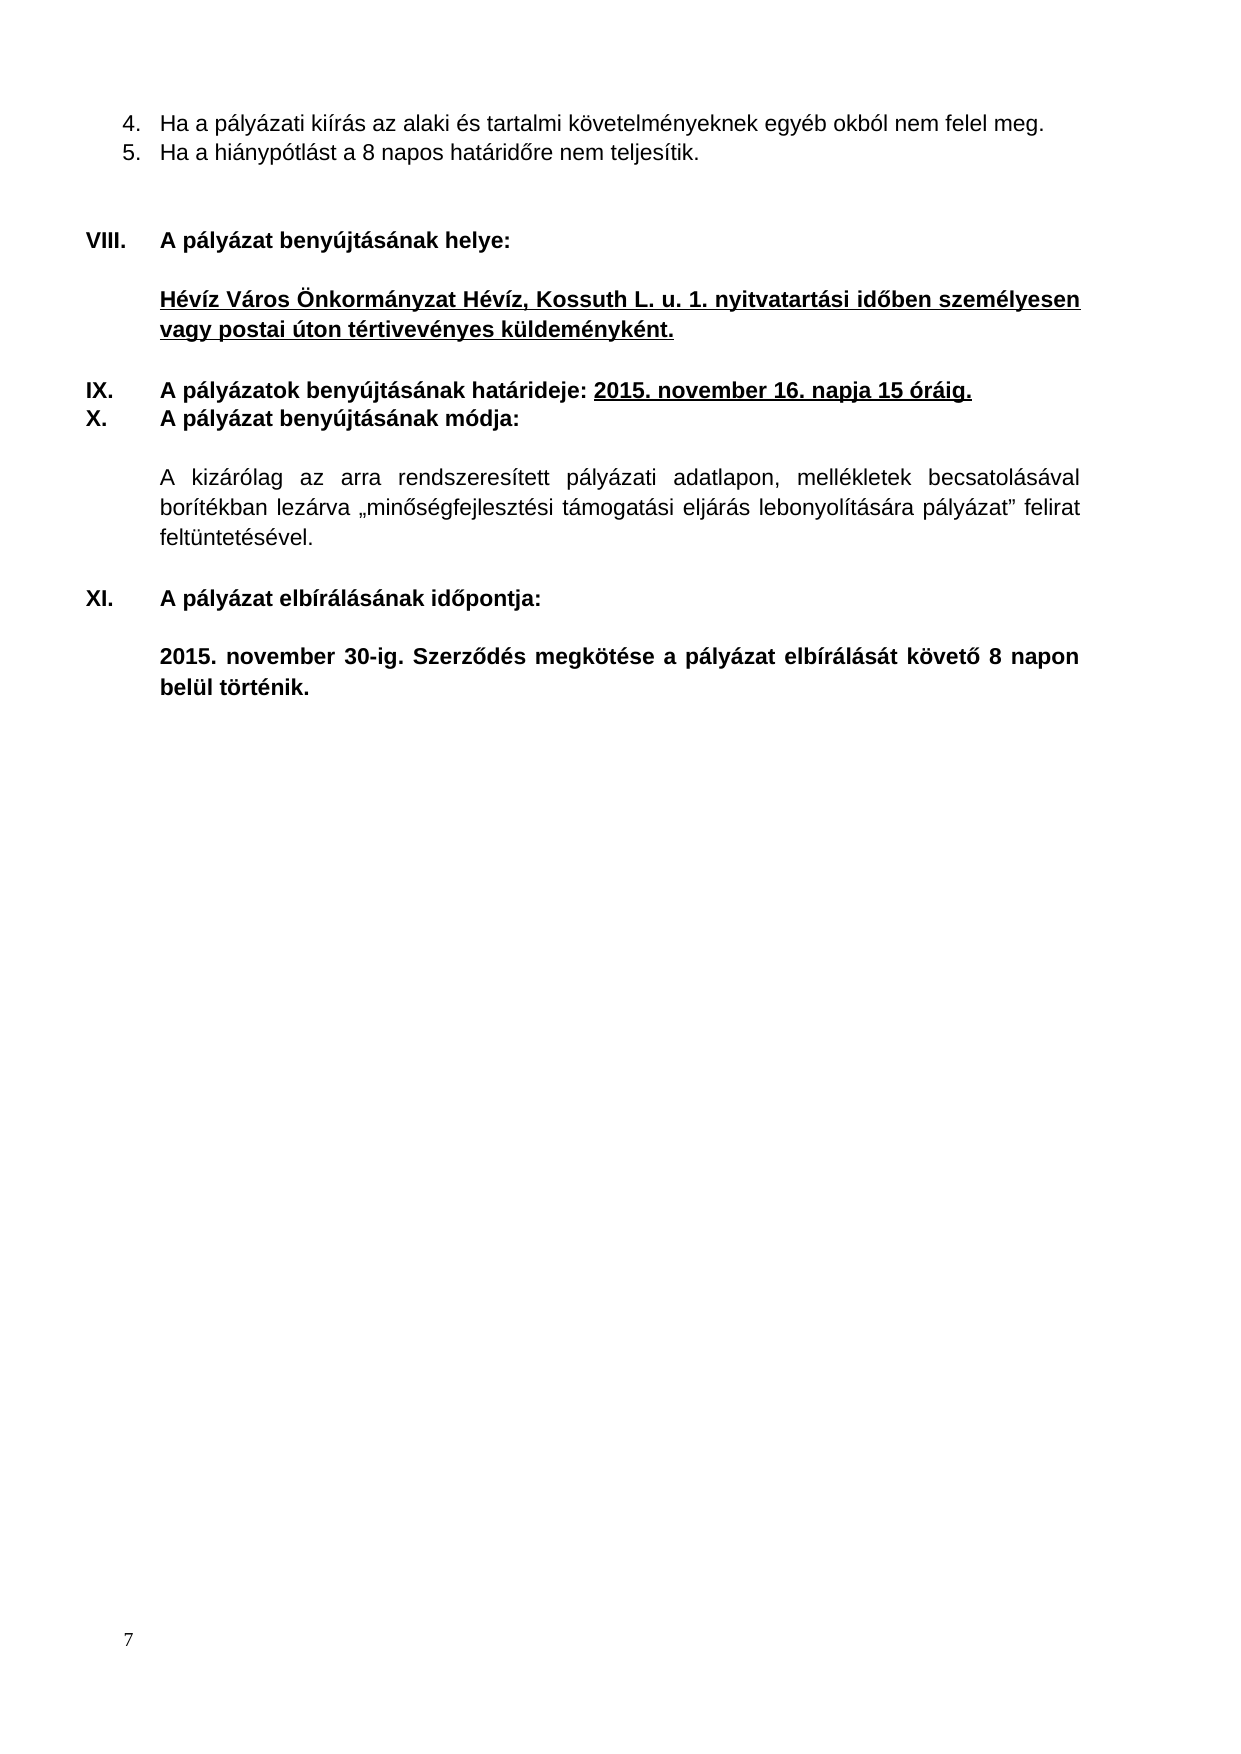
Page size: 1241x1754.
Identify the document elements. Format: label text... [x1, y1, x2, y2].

text Hévíz Város Önkormányzat Hévíz, Kossuth L. u. 1. nyitvatartási időben személyesen vagy postai úton tértivevényes küldeményként. [159, 286, 1081, 309]
list A kizárólag az arra rendszeresített pályázati adatlapon, mellékletek becsatolásával borítékban lezárva „minőségfejlesztési támogatási eljárás lebonyolítására pályázat” felirat feltüntetésével. [159, 464, 1081, 551]
list Ha a hiánypótlást a 8 napos határidőre nem teljesítik. [122, 138, 1081, 165]
text Hévíz Város Önkormányzat Hévíz, Kossuth L. u. 1. nyitvatartási időben személyesen vagy postai úton tértivevényes küldeményként. [159, 310, 1081, 343]
list A pályázat elbírálásának időpontja: [86, 584, 1081, 611]
list A pályázat benyújtásának helye: [86, 227, 1081, 254]
list Ha a pályázati kiírás az alaki és tartalmi követelményeknek egyéb okból nem felel meg. [122, 110, 1081, 136]
list A pályázatok benyújtásának határideje: 2015. november 16. napja 15 óráig. [86, 377, 1081, 403]
text 2015. november 30-ig. Szerződés megkötése a pályázat elbírálását követő 8 napon belül történik. [159, 643, 1081, 700]
list A pályázat benyújtásának módja: [86, 405, 1081, 431]
